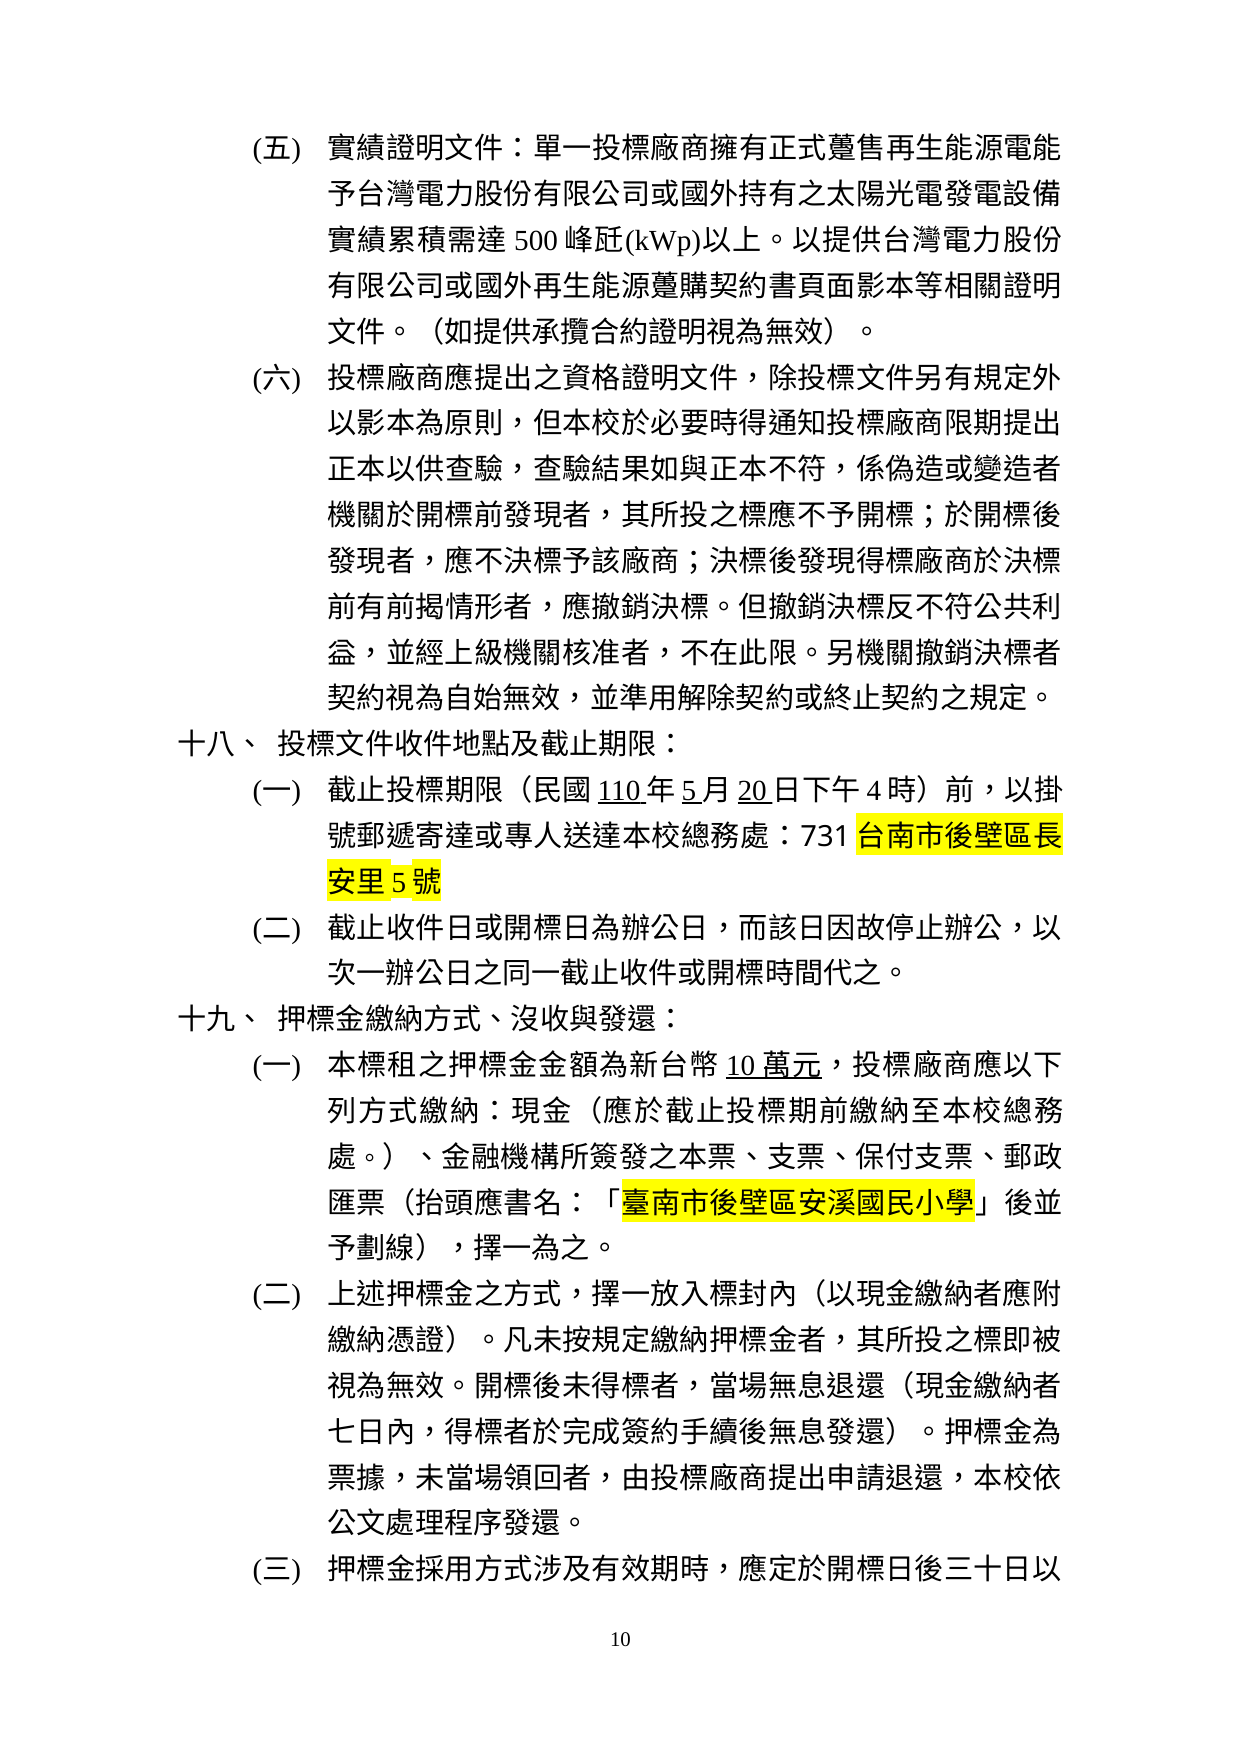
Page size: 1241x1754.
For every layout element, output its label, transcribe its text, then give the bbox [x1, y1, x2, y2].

list 實績證明文件：單一投標廠商擁有正式躉售再生能源電能予台灣電力股份有限公司或國外持有之太陽光電發電設備實績累積需達500峰瓩(kWp)以上。以提供台灣電力股份有限公司或國外再生能源躉購契約書頁面影本等相關證明文件。（如提供承攬合約證明視為無效）。 [252, 122, 1063, 351]
list 投標文件收件地點及截止期限： [177, 718, 1063, 764]
list 押標金繳納方式、沒收與發還： [177, 993, 1063, 1039]
list 投標廠商應提出之資格證明文件，除投標文件另有規定外，以影本為原則，但本校於必要時得通知投標廠商限期提出正本以供查驗，查驗結果如與正本不符，係偽造或變造者，機關於開標前發現者，其所投之標應不予開標；於開標後發現者，應不決標予該廠商；決標後發現得標廠商於決標前有前揭情形者，應撤銷決標。但撤銷決標反不符公共利益，並經上級機關核准者，不在此限。另機關撤銷決標者，契約視為自始無效，並準用解除契約或終止契約之規定。 [252, 351, 1063, 718]
list 本標租之押標金金額為新台幣10萬元，投標廠商應以下列方式繳納：現金（應於截止投標期前繳納至本校總務處。）、金融機構所簽發之本票、支票、保付支票、郵政匯票（抬頭應書名：「臺南市後壁區安溪國民小學」後並予劃線），擇一為之。 [252, 1039, 1063, 1268]
list 截止投標期限（民國110年5月20日下午4時）前，以掛號郵遞寄達或專人送達本校總務處：731台南市後壁區長安里5號 [252, 764, 1063, 901]
list 截止收件日或開標日為辦公日，而該日因故停止辦公，以次一辦公日之同一截止收件或開標時間代之。 [252, 901, 1063, 993]
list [252, 1543, 1063, 1589]
list 上述押標金之方式，擇一放入標封內（以現金繳納者應附繳納憑證）。凡未按規定繳納押標金者，其所投之標即被視為無效。開標後未得標者，當場無息退還（現金繳納者七日內，得標者於完成簽約手續後無息發還）。押標金為票據，未當場領回者，由投標廠商提出申請退還，本校依公文處理程序發還。 [252, 1268, 1063, 1543]
